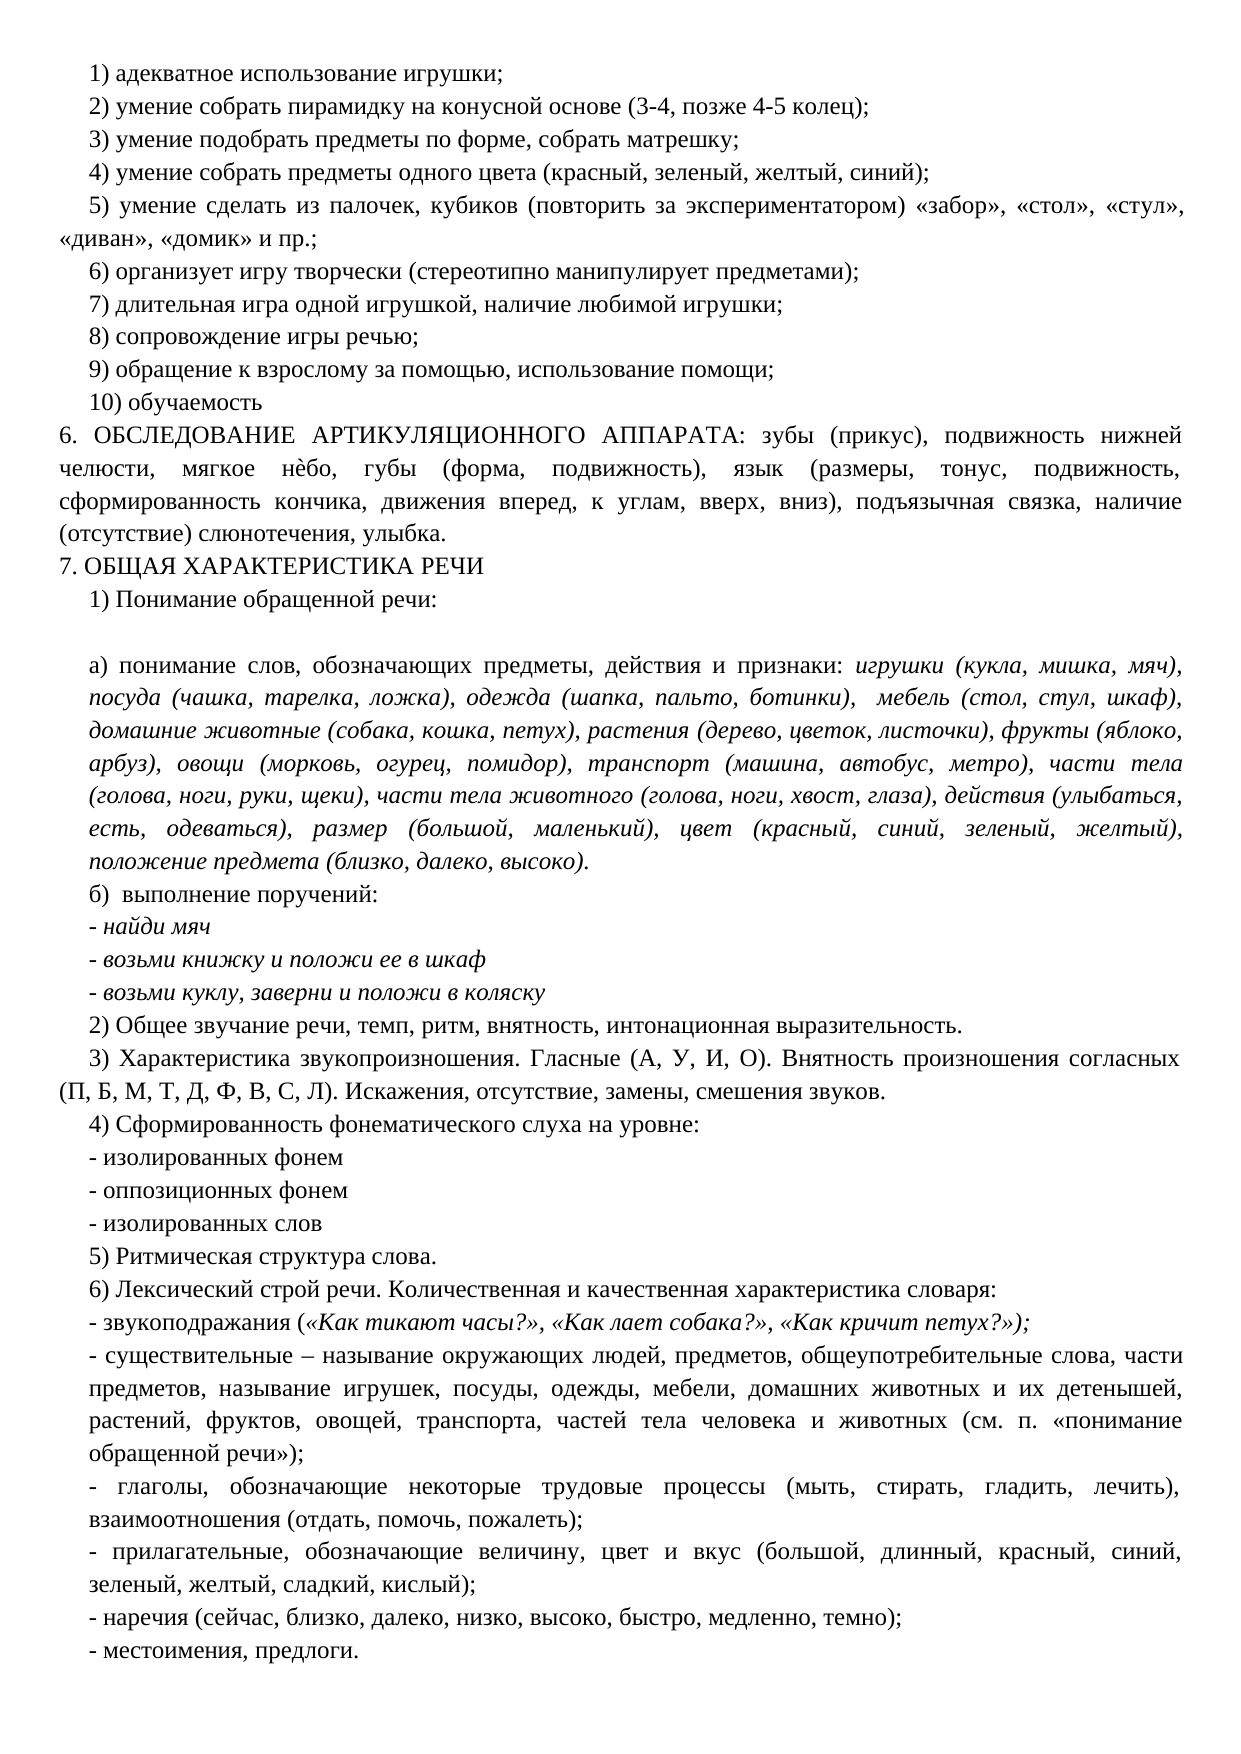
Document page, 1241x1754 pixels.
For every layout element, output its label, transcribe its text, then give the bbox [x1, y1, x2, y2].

text 5) Ритмическая структура слова. [88, 1241, 1183, 1270]
text 4) умение собрать предметы одного цвета (красный, зеленый, желтый, синий); [88, 157, 1183, 186]
text - наречия (сейчас, близко, далеко, низко, высоко, быстро, медленно, темно); - местоимения, предлоги. [88, 1602, 908, 1664]
text 8) сопровождение игры речью; [88, 321, 1183, 350]
text 3) Характеристика звукопроизношения. Гласные (А, У, И, О). Внятность произношения согласных (П, Б, М, Т, Д, Ф, В, С, Л). Искажения, отсутствие, замены, смешения звуков. [59, 1043, 1186, 1105]
text 6) организует игру творчески (стереотипно манипулирует предметами); 7) длительная игра одной игрушкой, наличие любимой игрушки; [88, 256, 864, 317]
text 1) адекватное использование игрушки; [88, 58, 1183, 87]
text 6) Лексический строй речи. Количественная и качественная характеристика словаря: [88, 1274, 1183, 1302]
text 5) умение сделать из палочек, кубиков (повторить за экспериментатором) «забор», «стол», «стул», «диван», «домик» и пр.; [59, 190, 1186, 252]
text - звукоподражания («Как тикают часы?», «Как лает собака?», «Как кричит петух?»); [88, 1307, 1183, 1336]
text 4) Сформированность фонематического слуха на уровне: - изолированных фонем [88, 1109, 706, 1171]
text 2) Общее звучание речи, темп, ритм, внятность, интонационная выразительность. [88, 1010, 1183, 1039]
text - возьми книжку и положи ее в шкаф [88, 944, 1183, 973]
text 7. ОБЩАЯ ХАРАКТЕРИСТИКА РЕЧИ 1) Понимание обращенной речи: [59, 551, 491, 613]
text - возьми куклу, заверни и положи в коляску [88, 977, 1183, 1006]
text 6. ОБСЛЕДОВАНИЕ АРТИКУЛЯЦИОННОГО АППАРАТА: зубы (прикус), подвижность нижней челюсти, мягкое нѐбо, губы (форма, подвижность), язык (размеры, тонус, подвижность, сформированность кончика, движения вперед, к углам, вверх, вниз), подъязычная связка, наличие (отсутствие) слюнотечения, улыбка. [59, 420, 1182, 547]
text - глаголы, обозначающие некоторые трудовые процессы (мыть, стирать, гладить, лечить), взаимоотношения (отдать, помочь, пожалеть); [88, 1471, 1186, 1532]
text 9) обращение к взрослому за помощью, использование помощи; 10) обучаемость [88, 354, 781, 416]
text а) понимание слов, обозначающих предметы, действия и признаки: игрушки (кукла, мишка, мяч), посуда (чашка, тарелка, ложка), одежда (шапка, пальто, ботинки), мебель (стол, стул, шкаф), домашние животные (собака, кошка, петух), растения (дерево, цветок, листочки), фрукты (яблоко, арбуз), овощи (морковь, огурец, помидор), транспорт (машина, автобус, метро), части тела (голова, ноги, руки, щеки), части тела животного (голова, ноги, хвост, глаза), действия (улыбаться, есть, одеваться), размер (большой, маленький), цвет (красный, синий, зеленый, желтый), положение предмета (близко, далеко, высоко). [88, 650, 1183, 875]
text - существительные – называние окружающих людей, предметов, общеупотребительные слова, части предметов, называние игрушек, посуды, одежды, мебели, домашних животных и их детенышей, растений, фруктов, овощей, транспорта, частей тела человека и животных (см. п. «понимание обращенной речи»); [88, 1340, 1183, 1467]
text - прилагательные, обозначающие величину, цвет и вкус (большой, длинный, красный, синий, зеленый, желтый, сладкий, кислый); [88, 1536, 1187, 1598]
text - оппозиционных фонем - изолированных слов [88, 1175, 355, 1237]
text 2) умение собрать пирамидку на конусной основе (3-4, позже 4-5 колец); 3) умение подобрать предметы по форме, собрать матрешку; [88, 91, 875, 153]
text б) выполнение поручений: - найди мяч [88, 879, 385, 940]
